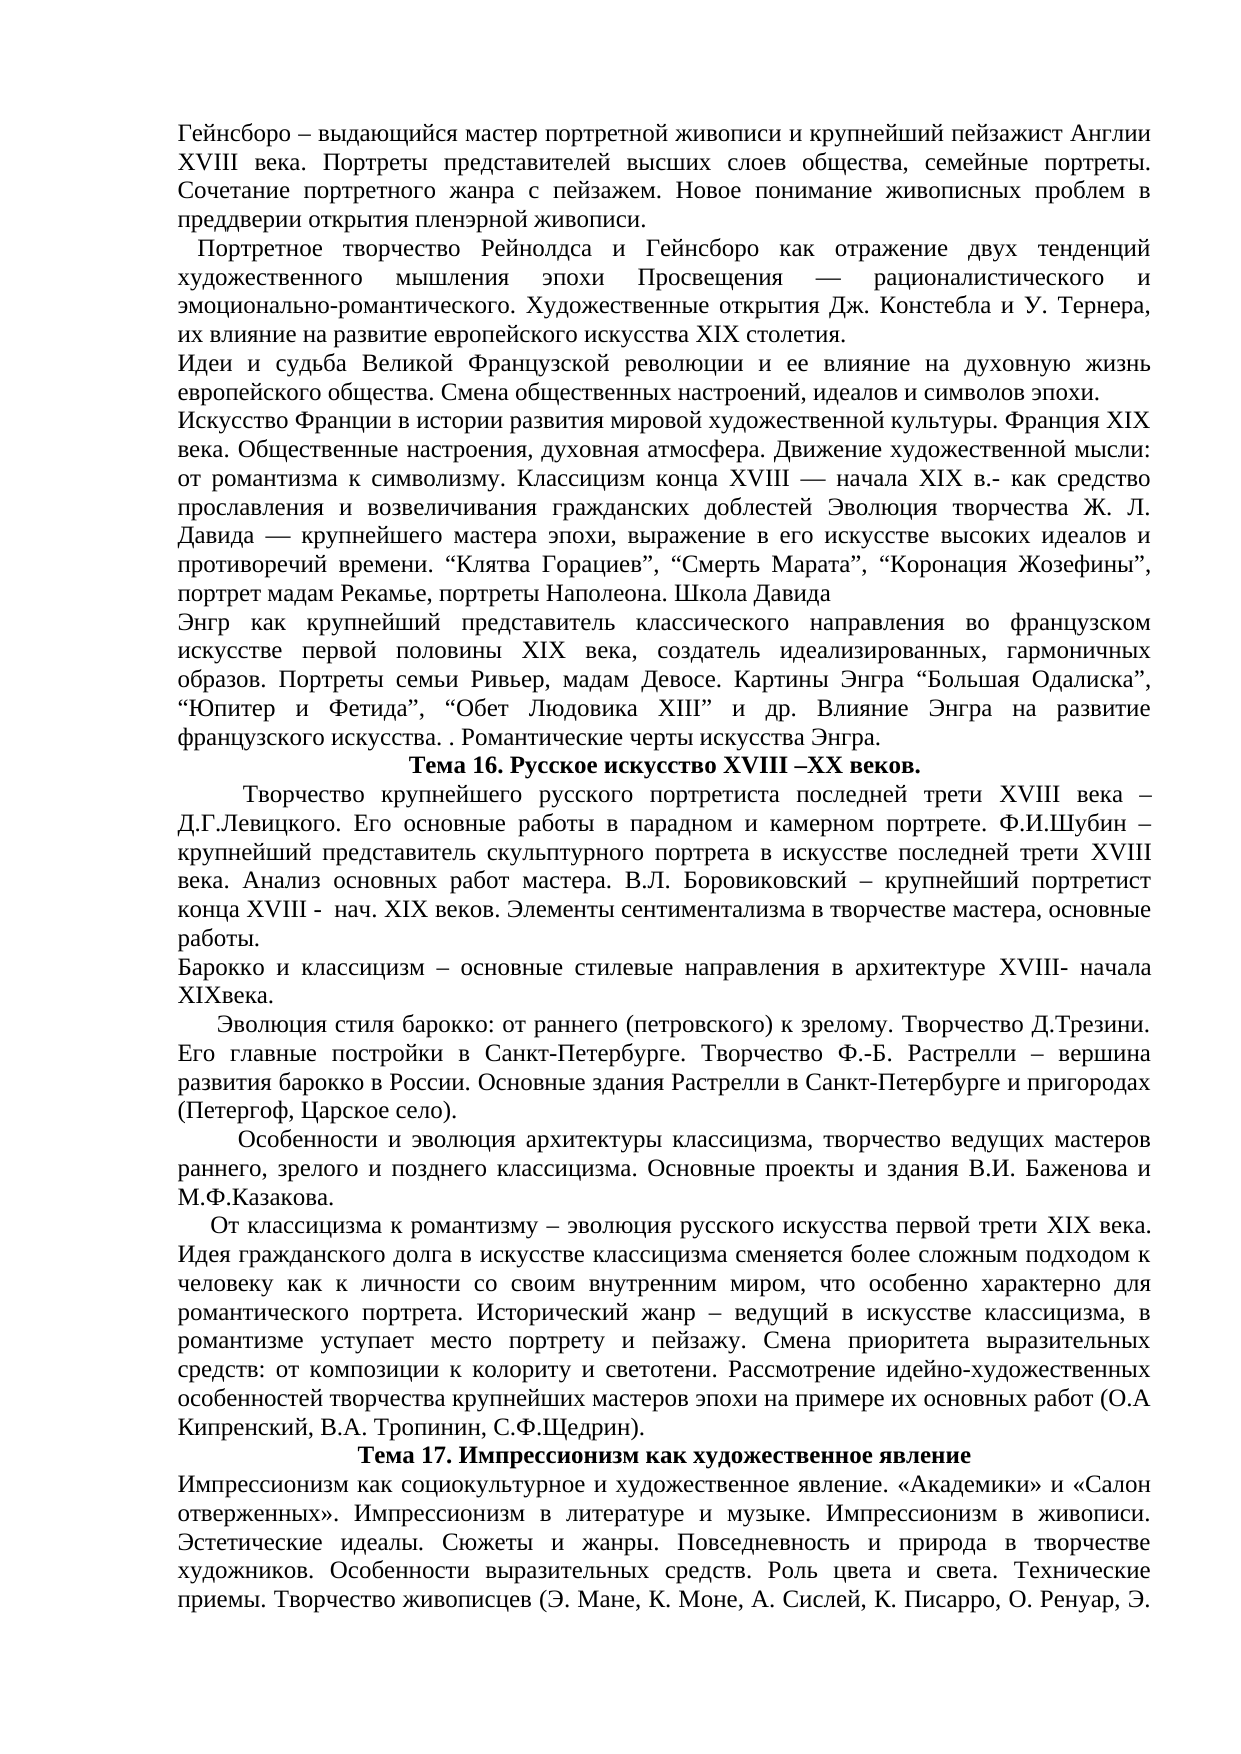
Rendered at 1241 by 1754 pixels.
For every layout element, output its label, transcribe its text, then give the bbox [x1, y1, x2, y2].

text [177, 118, 1152, 233]
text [177, 1469, 1152, 1613]
text Эволюция стиля барокко: от раннего (петровского) к зрелому. Творчество Д.Трезини. Его главные постройки в Санкт-Петербурге. Творчество Ф.-Б. Растрелли – вершина развития барокко в России. Основные здания Растрелли в Санкт-Петербурге и пригородах (Петергоф, Царское село). [177, 1009, 1152, 1124]
text Барокко и классицизм – основные стилевые направления в архитектуре XVIII- начала XIXвека. [177, 952, 1152, 1009]
text Энгр как крупнейший представитель классического направления во французском искусстве первой половины XIX века, создатель идеализированных, гармоничных образов. Портреты семьи Ривьер, мадам Девосе. Картины Энгра “Большая Одалиска”, “Юпитер и Фетида”, “Обет Людовика XIII” и др. Влияние Энгра на развитие французского искусства. . Романтические черты искусства Энгра. [177, 607, 1152, 751]
text Творчество крупнейшего русского портретиста последней трети XVIII века – Д.Г.Левицкого. Его основные работы в парадном и камерном портрете. Ф.И.Шубин – крупнейший представитель скульптурного портрета в искусстве последней трети XVIII века. Анализ основных работ мастера. В.Л. Боровиковский – крупнейший портретист конца XVIII - нач. XIX веков. Элементы сентиментализма в творчестве мастера, основные работы. [177, 779, 1152, 952]
text От классицизма к романтизму – эволюция русского искусства первой трети XIX века. Идея гражданского долга в искусстве классицизма сменяется более сложным подходом к человеку как к личности со своим внутренним миром, что особенно характерно для романтического портрета. Исторический жанр – ведущий в искусстве классицизма, в романтизме уступает место портрету и пейзажу. Смена приоритета выразительных средств: от композиции к колориту и светотени. Рассмотрение идейно-художественных особенностей творчества крупнейших мастеров эпохи на примере их основных работ (О.А Кипренский, В.А. Тропинин, С.Ф.Щедрин). [177, 1211, 1152, 1441]
text Идеи и судьба Великой Французской революции и ее влияние на духовную жизнь европейского общества. Смена общественных настроений, идеалов и символов эпохи. [177, 348, 1152, 406]
text Тема 16. Русское искусство XVIII –XX веков. [177, 751, 1152, 779]
text Искусство Франции в истории развития мировой художественной культуры. Франция XIX века. Общественные настроения, духовная атмосфера. Движение художественной мысли: от романтизма к символизму. Классицизм конца XVIII — начала XIX в.- как средство прославления и возвеличивания гражданских доблестей Эволюция творчества Ж. Л. Давида — крупнейшего мастера эпохи, выражение в его искусстве высоких идеалов и противоречий времени. “Клятва Горациев”, “Смерть Марата”, “Коронация Жозефины”, портрет мадам Рекамье, портреты Наполеона. Школа Давида [177, 406, 1152, 607]
text Особенности и эволюция архитектуры классицизма, творчество ведущих мастеров раннего, зрелого и позднего классицизма. Основные проекты и здания В.И. Баженова и М.Ф.Казакова. [177, 1124, 1152, 1211]
text Портретное творчество Рейнолдса и Гейнсборо как отражение двух тенденций художественного мышления эпохи Просвещения — рационалистического и эмоционально-романтического. Художественные открытия Дж. Констебла и У. Тернера, их влияние на развитие европейского искусства XIX столетия. [177, 233, 1152, 348]
text Тема 17. Импрессионизм как художественное явление [177, 1441, 1152, 1469]
